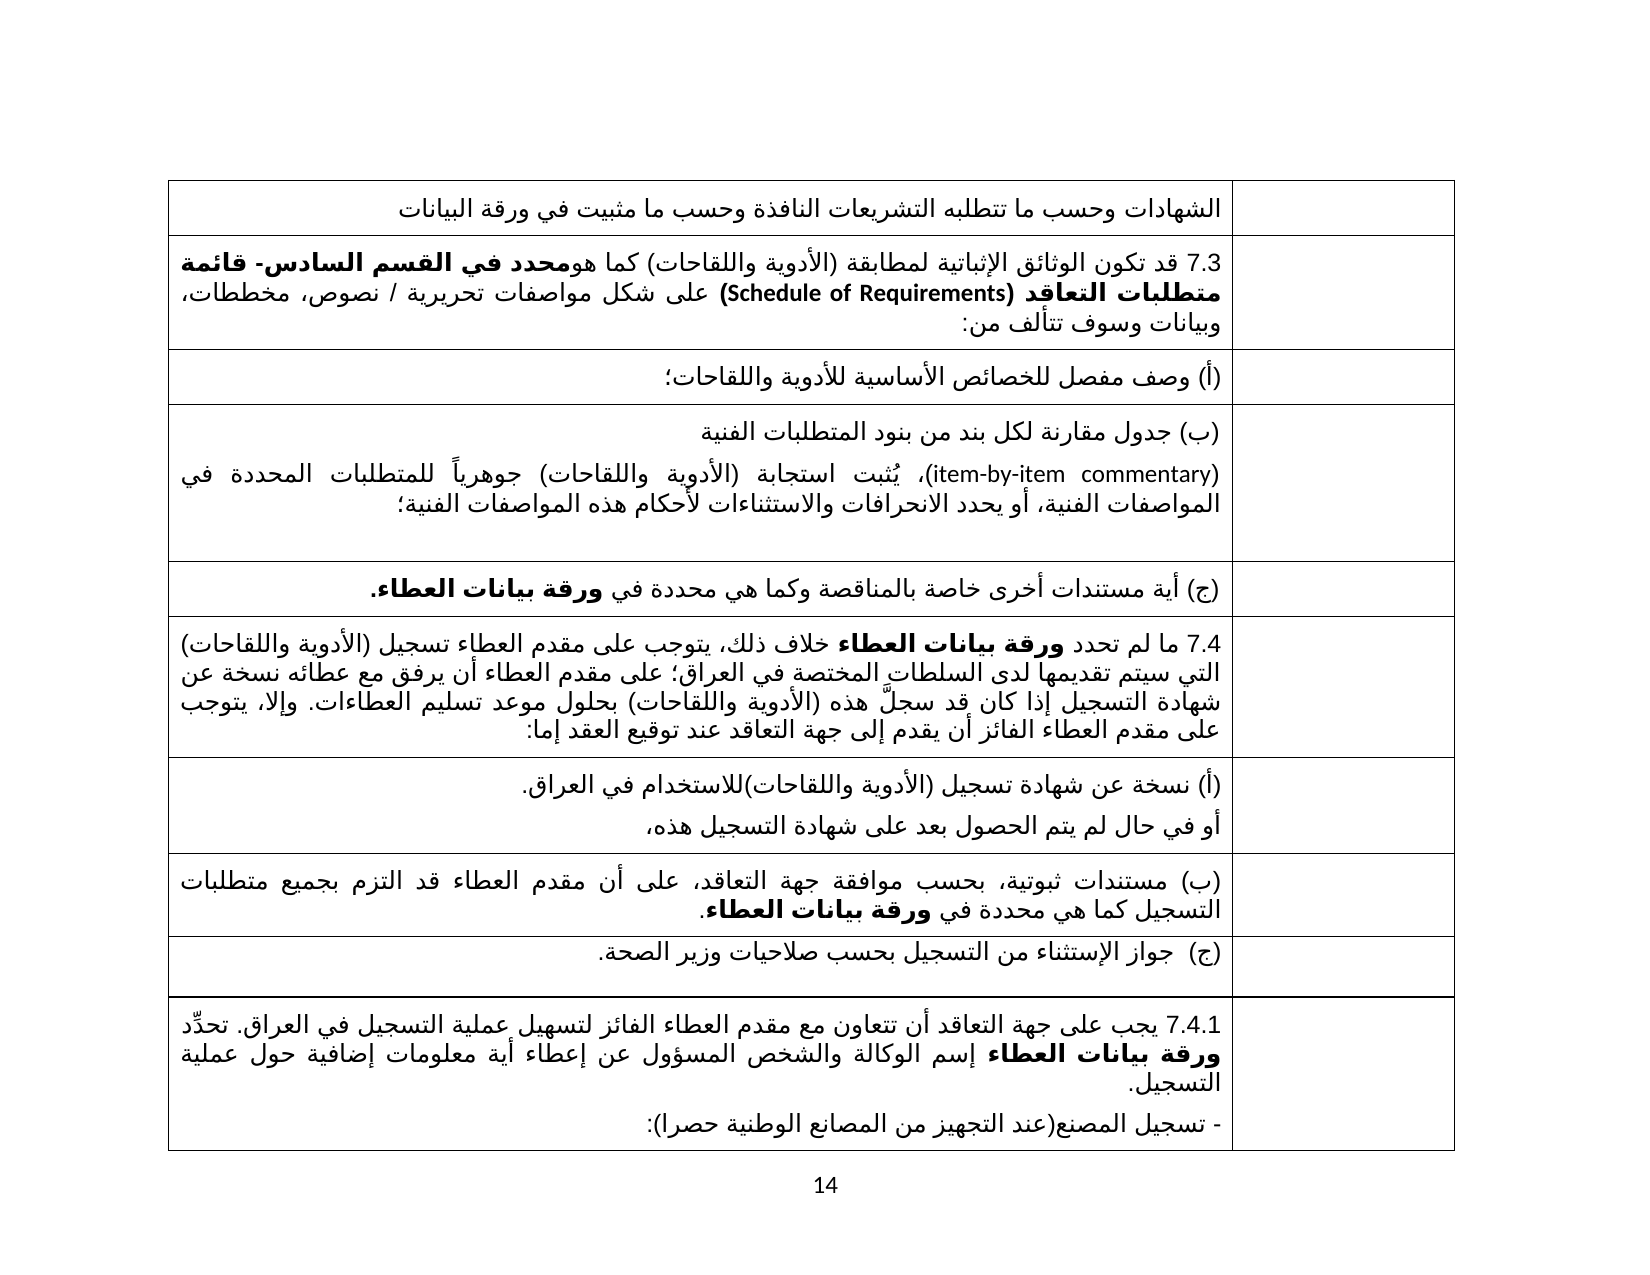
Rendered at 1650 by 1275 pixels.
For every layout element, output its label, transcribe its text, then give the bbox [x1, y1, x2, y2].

table_cell (ج) أية مستندات أخرى خاصة بالمناقصة وكما هي محددة في ورقة بيانات العطاء. [169, 562, 1232, 616]
table_cell 7.3 قد تكون الوثائق الإثباتية لمطابقة (الأدوية واللقاحات) كما هومحدد في القسم السادس- قائمة متطلبات التعاقد (Schedule of Requirements) على شكل مواصفات تحريرية / نصوص، مخططات، وبيانات وسوف تتألف من: [169, 236, 1232, 349]
table_cell [1233, 181, 1454, 235]
table_cell (أ) نسخة عن شهادة تسجيل (الأدوية واللقاحات)للاستخدام في العراق. أو في حال لم يتم الحصول بعد على شهادة التسجيل هذه، [169, 758, 1232, 853]
table_cell 7.4 ما لم تحدد ورقة بيانات العطاء خلاف ذلك، يتوجب على مقدم العطاء تسجيل (الأدوية واللقاحات) التي سيتم تقديمها لدى السلطات المختصة في العراق؛ على مقدم العطاء أن يرفق مع عطائه نسخة عن شهادة التسجيل إذا كان قد سجلَّ هذه (الأدوية واللقاحات) بحلول موعد تسليم العطاءات. وإلا، يتوجب على مقدم العطاء الفائز أن يقدم إلى جهة التعاقد عند توقيع العقد إما: [169, 617, 1232, 757]
table_cell [1233, 562, 1454, 616]
table_cell [1233, 350, 1454, 404]
table_cell [1233, 998, 1454, 1150]
table_cell [1233, 937, 1454, 996]
table_cell (ب) مستندات ثبوتية، بحسب موافقة جهة التعاقد، على أن مقدم العطاء قد التزم بجميع متطلبات التسجيل كما هي محددة في ورقة بيانات العطاء. [169, 854, 1232, 936]
table_cell [1233, 617, 1454, 757]
table_cell [1233, 405, 1454, 561]
table_cell [1233, 236, 1454, 349]
table_cell [1233, 854, 1454, 936]
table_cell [169, 181, 1232, 235]
table_cell (أ) وصف مفصل للخصائص الأساسية للأدوية واللقاحات؛ [169, 350, 1232, 404]
table_cell [1233, 758, 1454, 853]
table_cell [169, 998, 1232, 1150]
table_cell (ب) جدول مقارنة لكل بند من بنود المتطلبات الفنية (item-by-item commentary)، يُثبت استجابة (الأدوية واللقاحات) جوهرياً للمتطلبات المحددة في المواصفات الفنية، أو يحدد الانحرافات والاستثناءات لأحكام هذه المواصفات الفنية؛ [169, 405, 1232, 561]
table_cell (ج) جواز الإستثناء من التسجيل بحسب صلاحيات وزير الصحة. [169, 937, 1232, 996]
